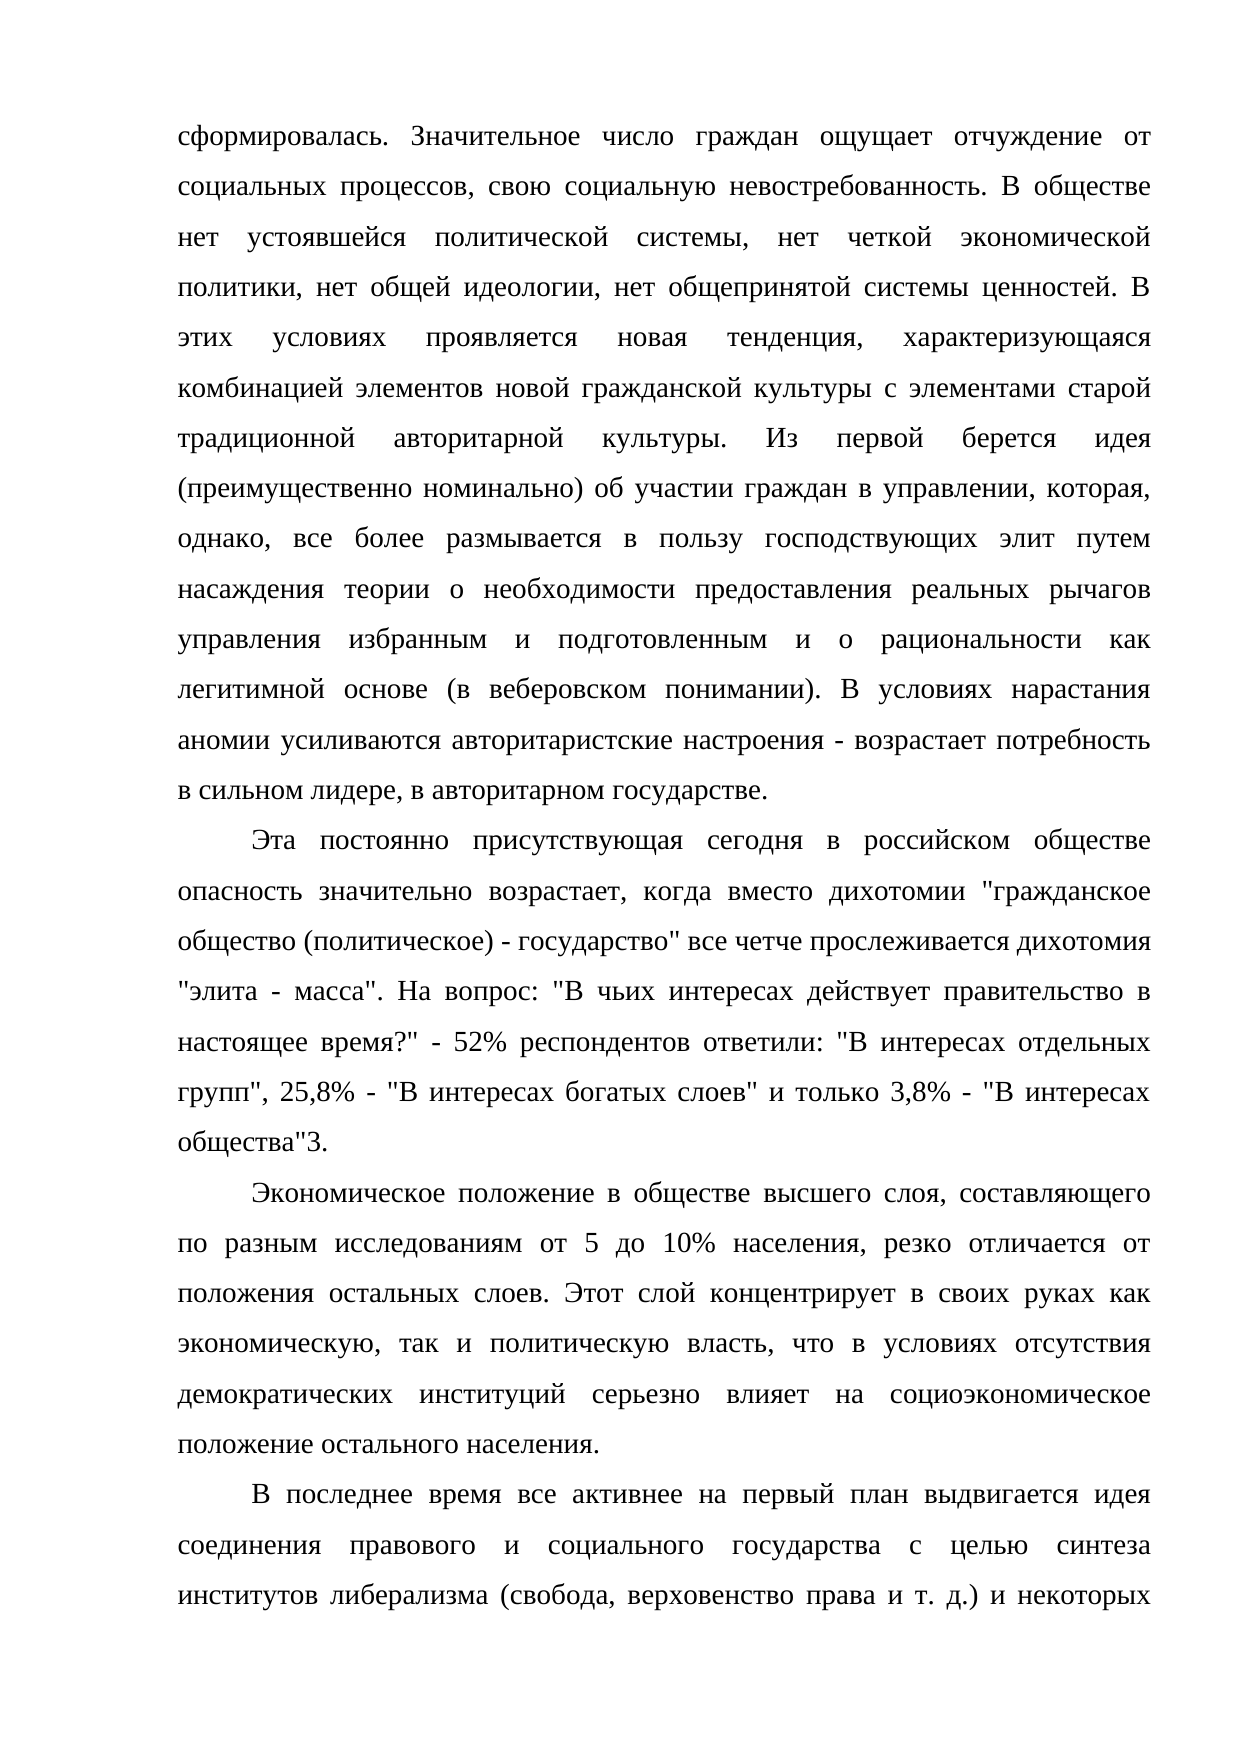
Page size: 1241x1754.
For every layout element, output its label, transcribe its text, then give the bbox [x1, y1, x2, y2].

text Экономическое положение в обществе высшего слоя, составляющего по разным исследованиям от 5 до 10% населения, резко отличается от положения остальных слоев. Этот слой концентрирует в своих руках как экономическую, так и политическую власть, что в условиях отсутствия демократических институций серьезно влияет на социоэкономическое положение остального населения. [177, 1175, 1152, 1460]
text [177, 1477, 1152, 1611]
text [177, 118, 1152, 806]
text Эта постоянно присутствующая сегодня в российском обществе опасность значительно возрастает, когда вместо дихотомии "гражданское общество (политическое) - государство" все четче прослеживается дихотомия "элита - масса". На вопрос: "В чьих интересах действует правительство в настоящее время?" - 52% респондентов ответили: "В интересах отдельных групп", 25,8% - "В интересах богатых слоев" и только 3,8% - "В интересах общества"3. [177, 822, 1152, 1158]
